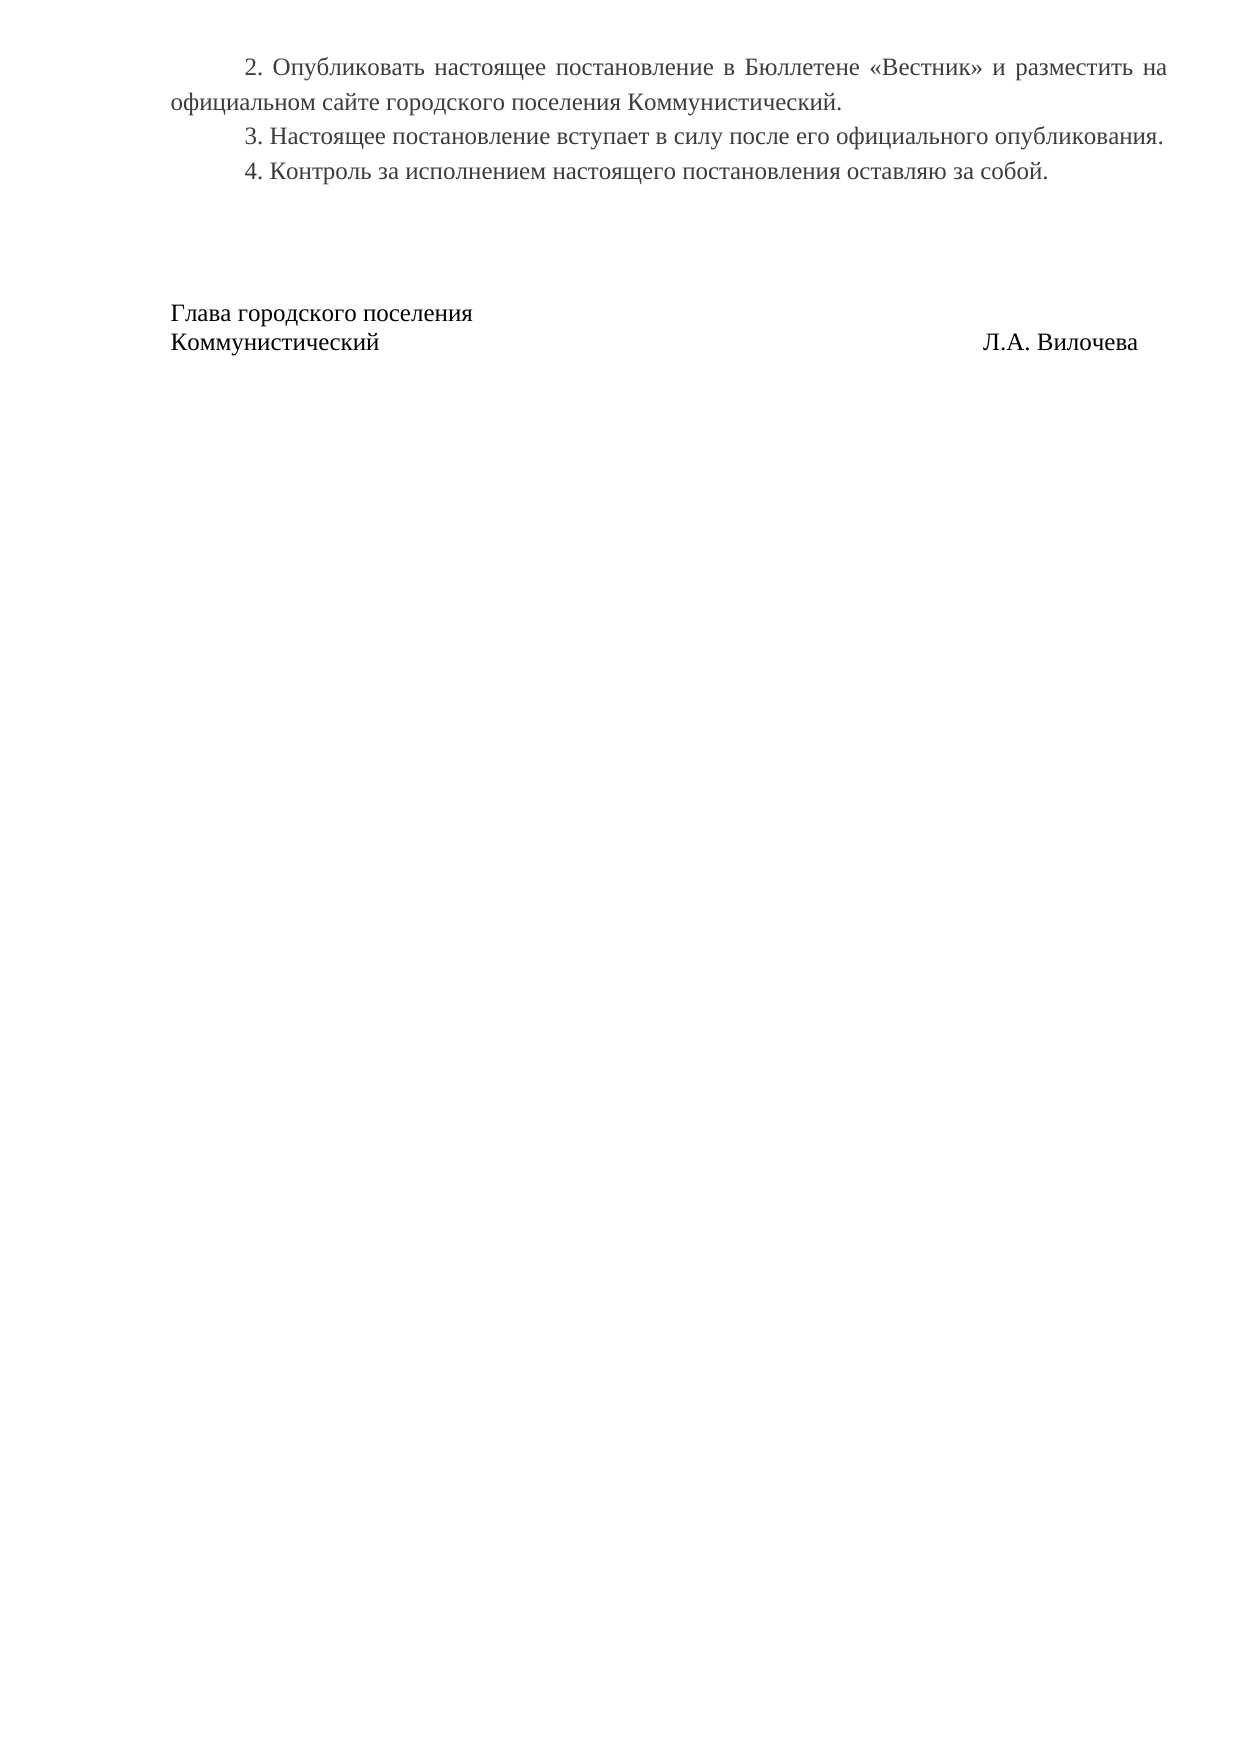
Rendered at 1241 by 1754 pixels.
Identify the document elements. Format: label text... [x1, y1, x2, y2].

text Коммунистический Л.А. Вилочева [170, 327, 1168, 356]
text 2. Опубликовать настоящее постановление в Бюллетене «Вестник» и разместить на официальном сайте городского поселения Коммунистический. [170, 52, 1168, 116]
text Глава городского поселения [170, 298, 1168, 327]
text 4. Контроль за исполнением настоящего постановления оставляю за собой. [170, 156, 1168, 184]
text 3. Настоящее постановление вступает в силу после его официального опубликования. [170, 121, 1168, 150]
